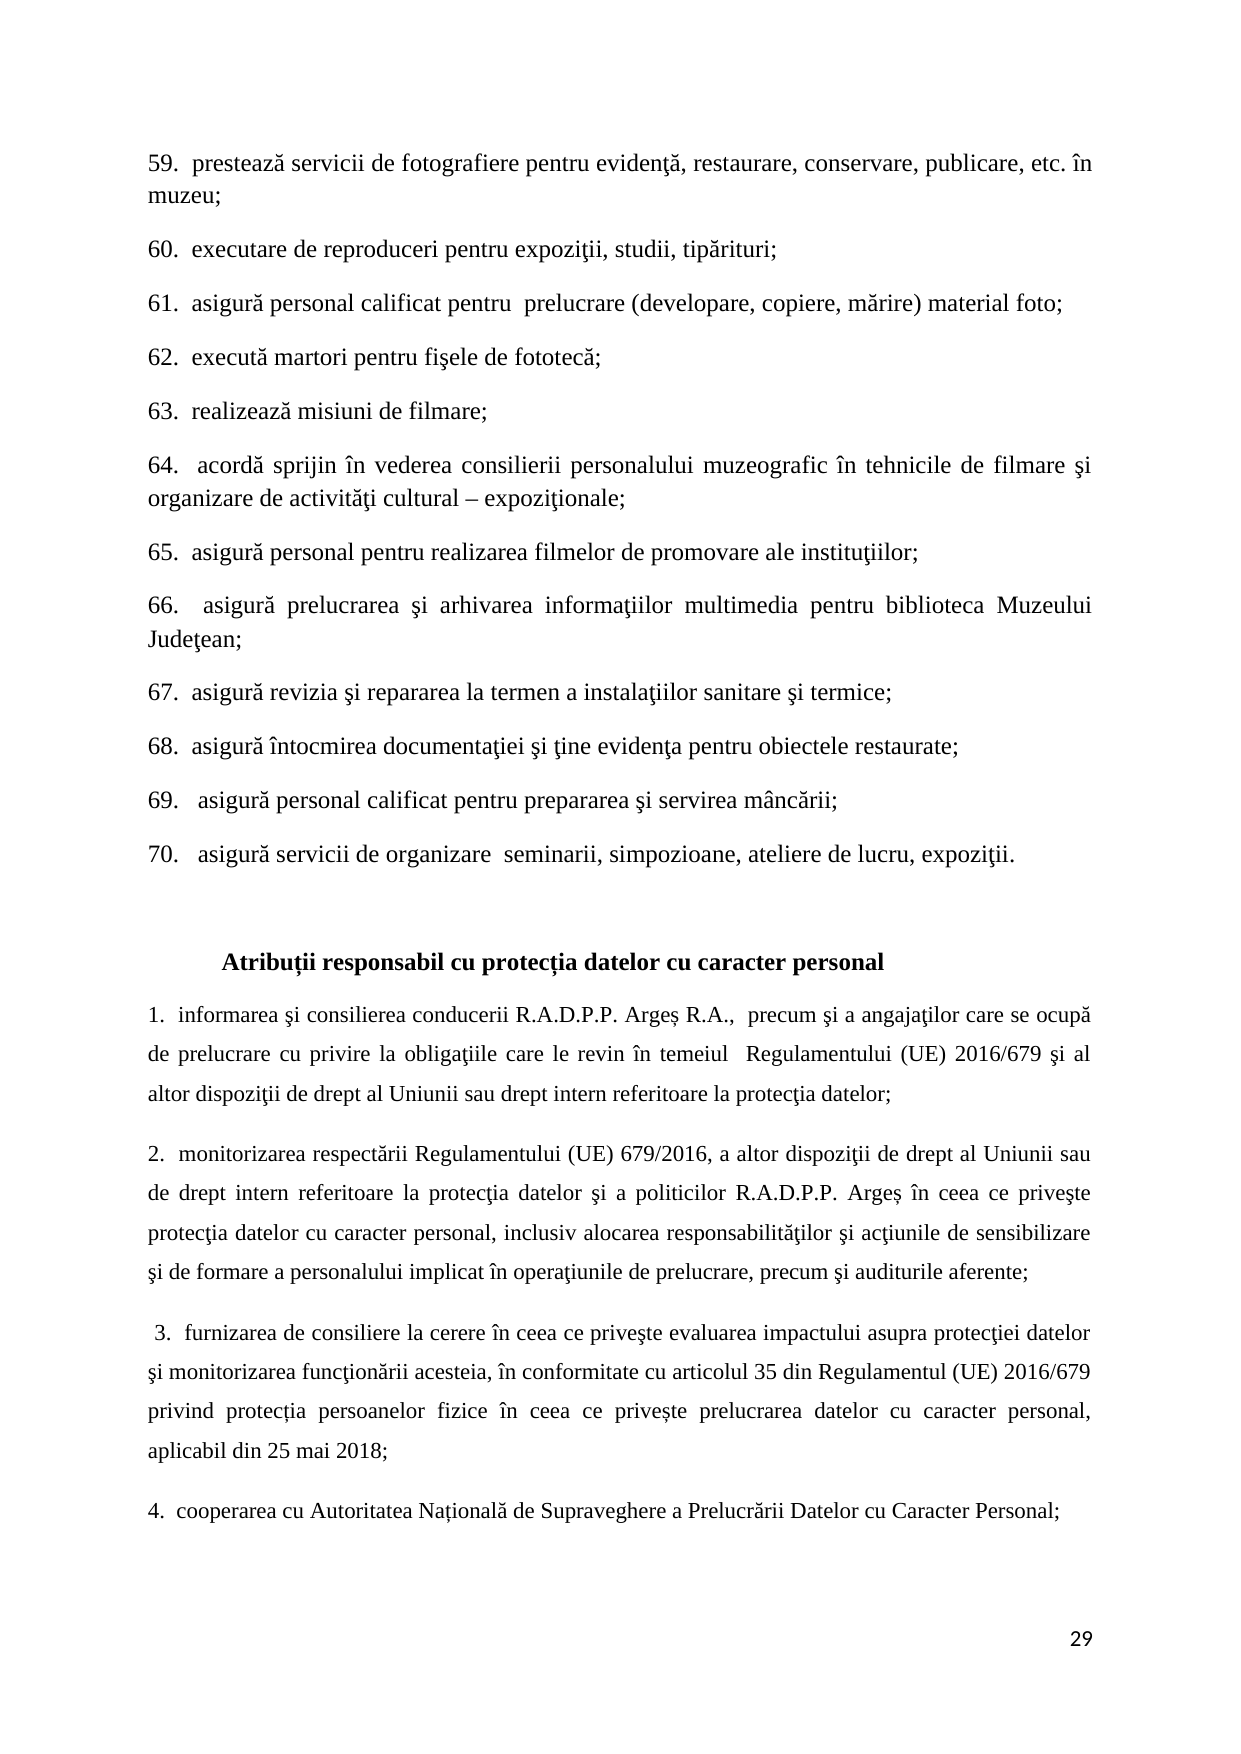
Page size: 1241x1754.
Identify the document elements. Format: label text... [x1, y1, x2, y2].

text 2. monitorizarea respectării Regulamentului (UE) 679/2016, a altor dispoziţii de drept al Uniunii sau de drept intern referitoare la protecţia datelor şi a politicilor R.A.D.P.P. Argeș în ceea ce priveşte protecţia datelor cu caracter personal, inclusiv alocarea responsabilităţilor şi acţiunile de sensibilizare şi de formare a personalului implicat în operaţiunile de prelucrare, precum şi auditurile aferente; [148, 1140, 1093, 1285]
text 60. executare de reproduceri pentru expoziţii, studii, tipărituri; [148, 234, 1093, 263]
text 63. realizează misiuni de filmare; [148, 396, 1093, 425]
text 1. informarea şi consilierea conducerii R.A.D.P.P. Argeș R.A., precum şi a angajaţilor care se ocupă de prelucrare cu privire la obligaţiile care le revin în temeiul Regulamentului (UE) 2016/679 şi al altor dispoziţii de drept al Uniunii sau drept intern referitoare la protecţia datelor; [148, 1001, 1093, 1106]
text 3. furnizarea de consiliere la cerere în ceea ce priveşte evaluarea impactului asupra protecţiei datelor şi monitorizarea funcţionării acesteia, în conformitate cu articolul 35 din Regulamentul (UE) 2016/679 privind protecția persoanelor fizice în ceea ce privește prelucrarea datelor cu caracter personal, aplicabil din 25 mai 2018; [148, 1319, 1093, 1463]
text 64. acordă sprijin în vederea consilierii personalului muzeografic în tehnicile de filmare şi organizare de activităţi cultural – expoziţionale; [148, 450, 1093, 512]
text 69. asigură personal calificat pentru prepararea şi servirea mâncării; [148, 785, 1093, 814]
text 4. cooperarea cu Autoritatea Națională de Supraveghere a Prelucrării Datelor cu Caracter Personal; [148, 1497, 1093, 1524]
text 62. execută martori pentru fişele de fototecă; [148, 342, 1093, 371]
text 67. asigură revizia şi repararea la termen a instalaţiilor sanitare şi termice; [148, 677, 1093, 706]
text 68. asigură întocmirea documentaţiei şi ţine evidenţa pentru obiectele restaurate; [148, 731, 1093, 760]
text Atribuții responsabil cu protecția datelor cu caracter personal [148, 947, 1093, 976]
text 65. asigură personal pentru realizarea filmelor de promovare ale instituţiilor; [148, 537, 1093, 566]
text 66. asigură prelucrarea şi arhivarea informaţiilor multimedia pentru biblioteca Muzeului Judeţean; [148, 591, 1093, 652]
text 70. asigură servicii de organizare seminarii, simpozioane, ateliere de lucru, expoziţii. [148, 839, 1093, 868]
text 61. asigură personal calificat pentru prelucrare (developare, copiere, mărire) material foto; [148, 288, 1093, 317]
text 59. prestează servicii de fotografiere pentru evidenţă, restaurare, conservare, publicare, etc. în muzeu; [148, 148, 1093, 209]
